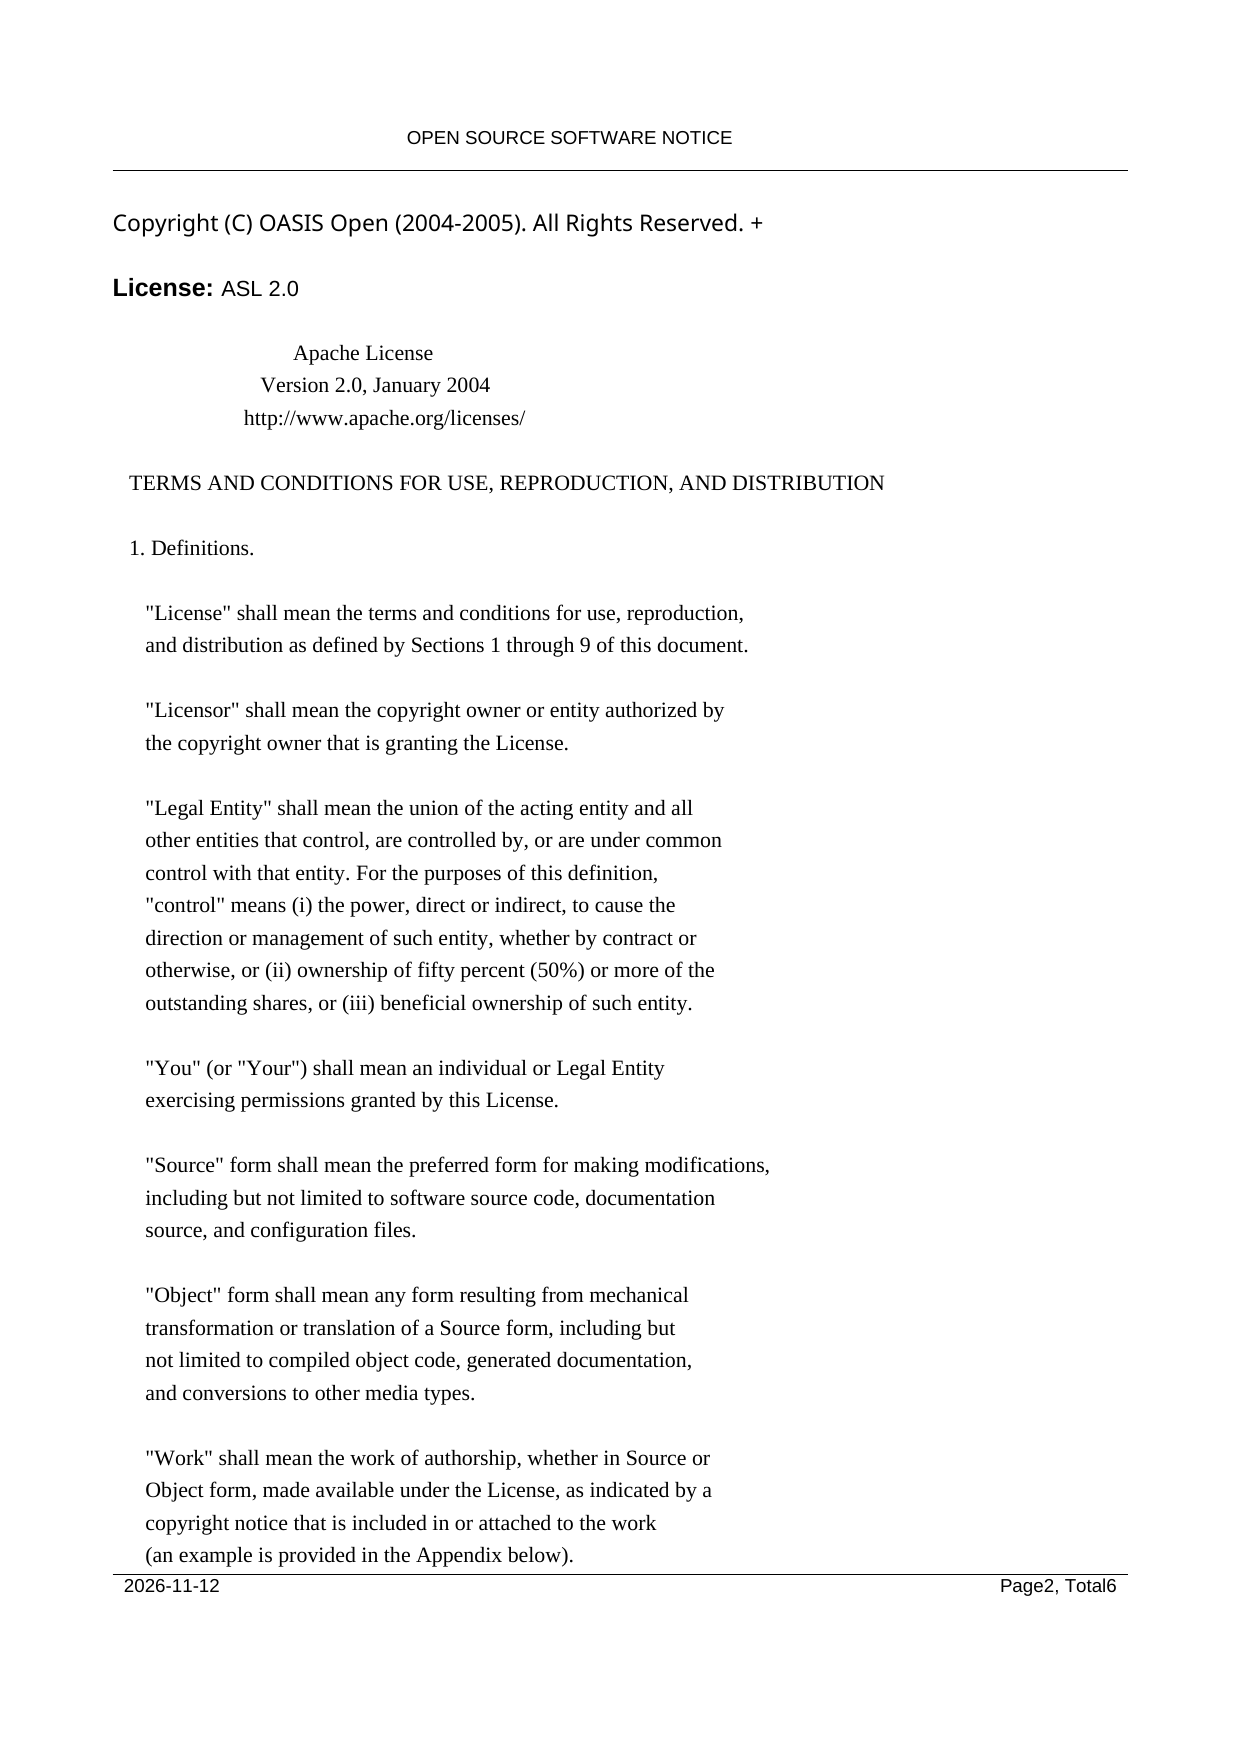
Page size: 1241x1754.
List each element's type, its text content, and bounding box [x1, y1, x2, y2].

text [112, 206, 1128, 271]
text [112, 304, 1128, 1571]
text License: ASL 2.0 [112, 271, 1128, 304]
